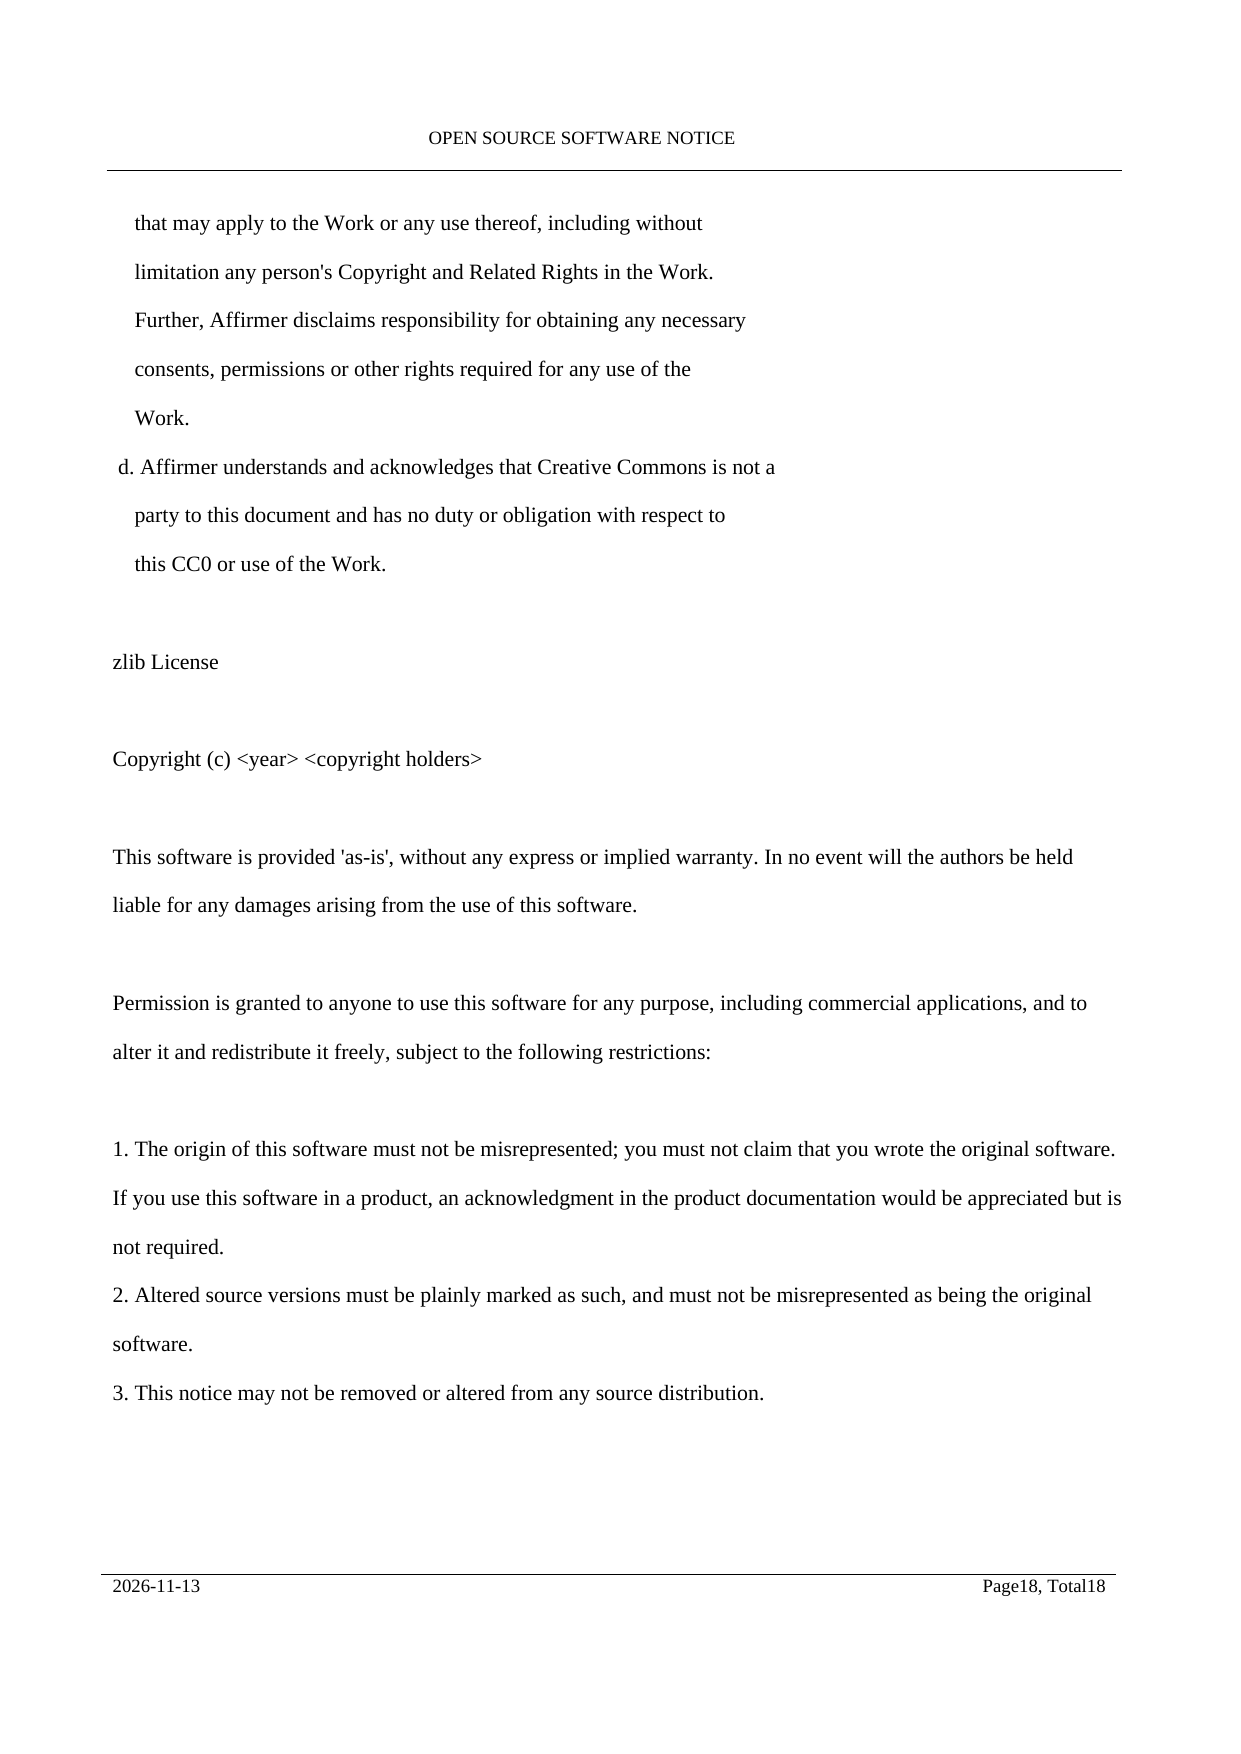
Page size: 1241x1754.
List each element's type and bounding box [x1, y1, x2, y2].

text [112, 206, 1128, 1506]
